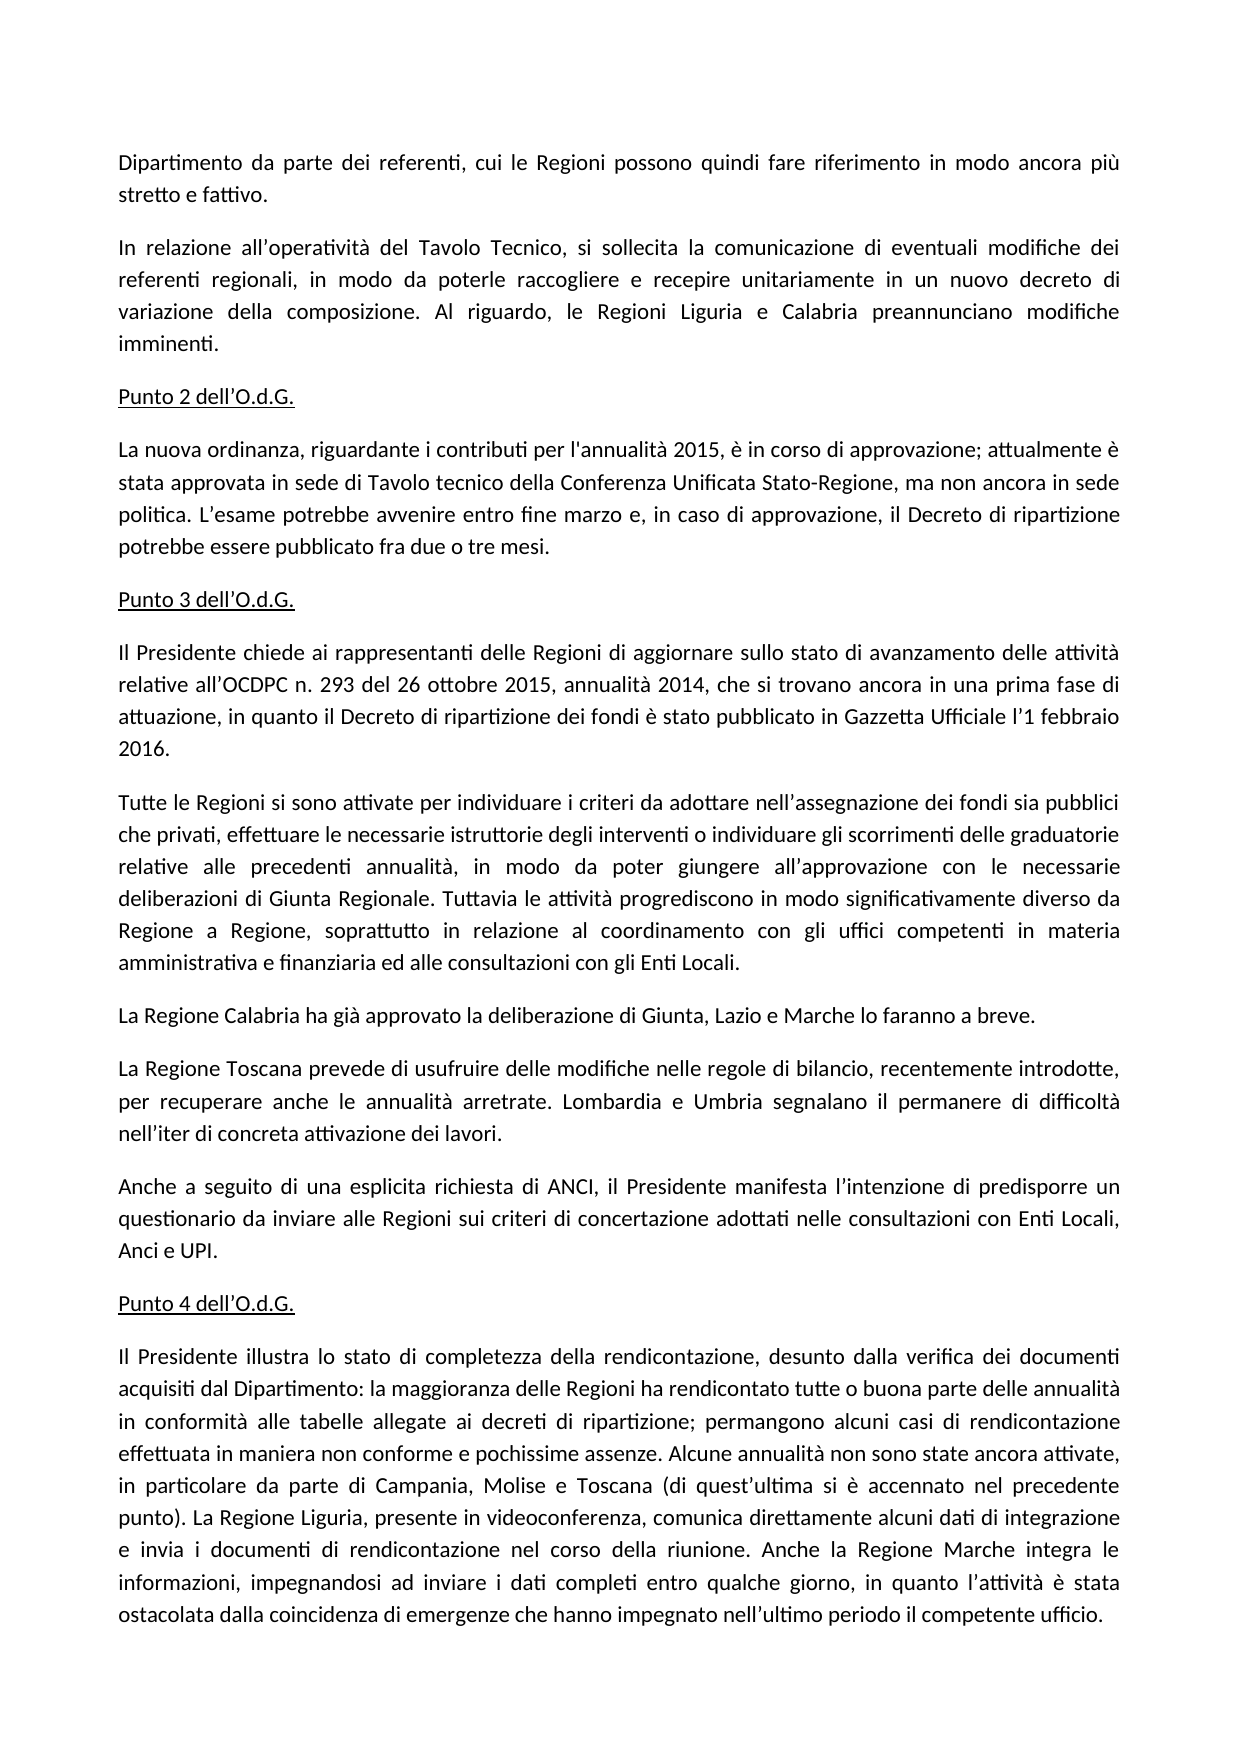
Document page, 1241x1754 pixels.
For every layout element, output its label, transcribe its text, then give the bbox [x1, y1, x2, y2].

text La nuova ordinanza, riguardante i contributi per l'annualità 2015, è in corso di approvazione; attualmente è stata approvata in sede di Tavolo tecnico della Conferenza Unificata Stato-Regione, ma non ancora in sede politica. L’esame potrebbe avvenire entro fine marzo e, in caso di approvazione, il Decreto di ripartizione potrebbe essere pubblicato fra due o tre mesi. [118, 435, 1122, 560]
text Punto 2 dell’O.d.G. [118, 382, 1122, 410]
text In relazione all’operatività del Tavolo Tecnico, si sollecita la comunicazione di eventuali modifiche dei referenti regionali, in modo da poterle raccogliere e recepire unitariamente in un nuovo decreto di variazione della composizione. Al riguardo, le Regioni Liguria e Calabria preannunciano modifiche imminenti. [118, 233, 1122, 357]
text Anche a seguito di una esplicita richiesta di ANCI, il Presidente manifesta l’intenzione di predisporre un questionario da inviare alle Regioni sui criteri di concertazione adottati nelle consultazioni con Enti Locali, Anci e UPI. [118, 1172, 1122, 1264]
text Il Presidente illustra lo stato di completezza della rendicontazione, desunto dalla verifica dei documenti acquisiti dal Dipartimento: la maggioranza delle Regioni ha rendicontato tutte o buona parte delle annualità in conformità alle tabelle allegate ai decreti di ripartizione; permangono alcuni casi di rendicontazione effettuata in maniera non conforme e pochissime assenze. Alcune annualità non sono state ancora attivate, in particolare da parte di Campania, Molise e Toscana (di quest’ultima si è accennato nel precedente punto). La Regione Liguria, presente in videoconferenza, comunica direttamente alcuni dati di integrazione e invia i documenti di rendicontazione nel corso della riunione. Anche la Regione Marche integra le informazioni, impegnandosi ad inviare i dati completi entro qualche giorno, in quanto l’attività è stata ostacolata dalla coincidenza di emergenze che hanno impegnato nell’ultimo periodo il competente ufficio. [118, 1342, 1122, 1628]
text Il Presidente chiede ai rappresentanti delle Regioni di aggiornare sullo stato di avanzamento delle attività relative all’OCDPC n. 293 del 26 ottobre 2015, annualità 2014, che si trovano ancora in una prima fase di attuazione, in quanto il Decreto di ripartizione dei fondi è stato pubblicato in Gazzetta Ufficiale l’1 febbraio 2016. [118, 638, 1122, 763]
text La Regione Calabria ha già approvato la deliberazione di Giunta, Lazio e Marche lo faranno a breve. [118, 1002, 1122, 1029]
text Punto 4 dell’O.d.G. [118, 1289, 1122, 1317]
text La Regione Toscana prevede di usufruire delle modifiche nelle regole di bilancio, recentemente introdotte, per recuperare anche le annualità arretrate. Lombardia e Umbria segnalano il permanere di difficoltà nell’iter di concreta attivazione dei lavori. [118, 1054, 1122, 1147]
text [118, 148, 1122, 208]
text Tutte le Regioni si sono attivate per individuare i criteri da adottare nell’assegnazione dei fondi sia pubblici che privati, effettuare le necessarie istruttorie degli interventi o individuare gli scorrimenti delle graduatorie relative alle precedenti annualità, in modo da poter giungere all’approvazione con le necessarie deliberazioni di Giunta Regionale. Tuttavia le attività progrediscono in modo significativamente diverso da Regione a Regione, soprattutto in relazione al coordinamento con gli uffici competenti in materia amministrativa e finanziaria ed alle consultazioni con gli Enti Locali. [118, 788, 1122, 977]
text Punto 3 dell’O.d.G. [118, 585, 1122, 613]
